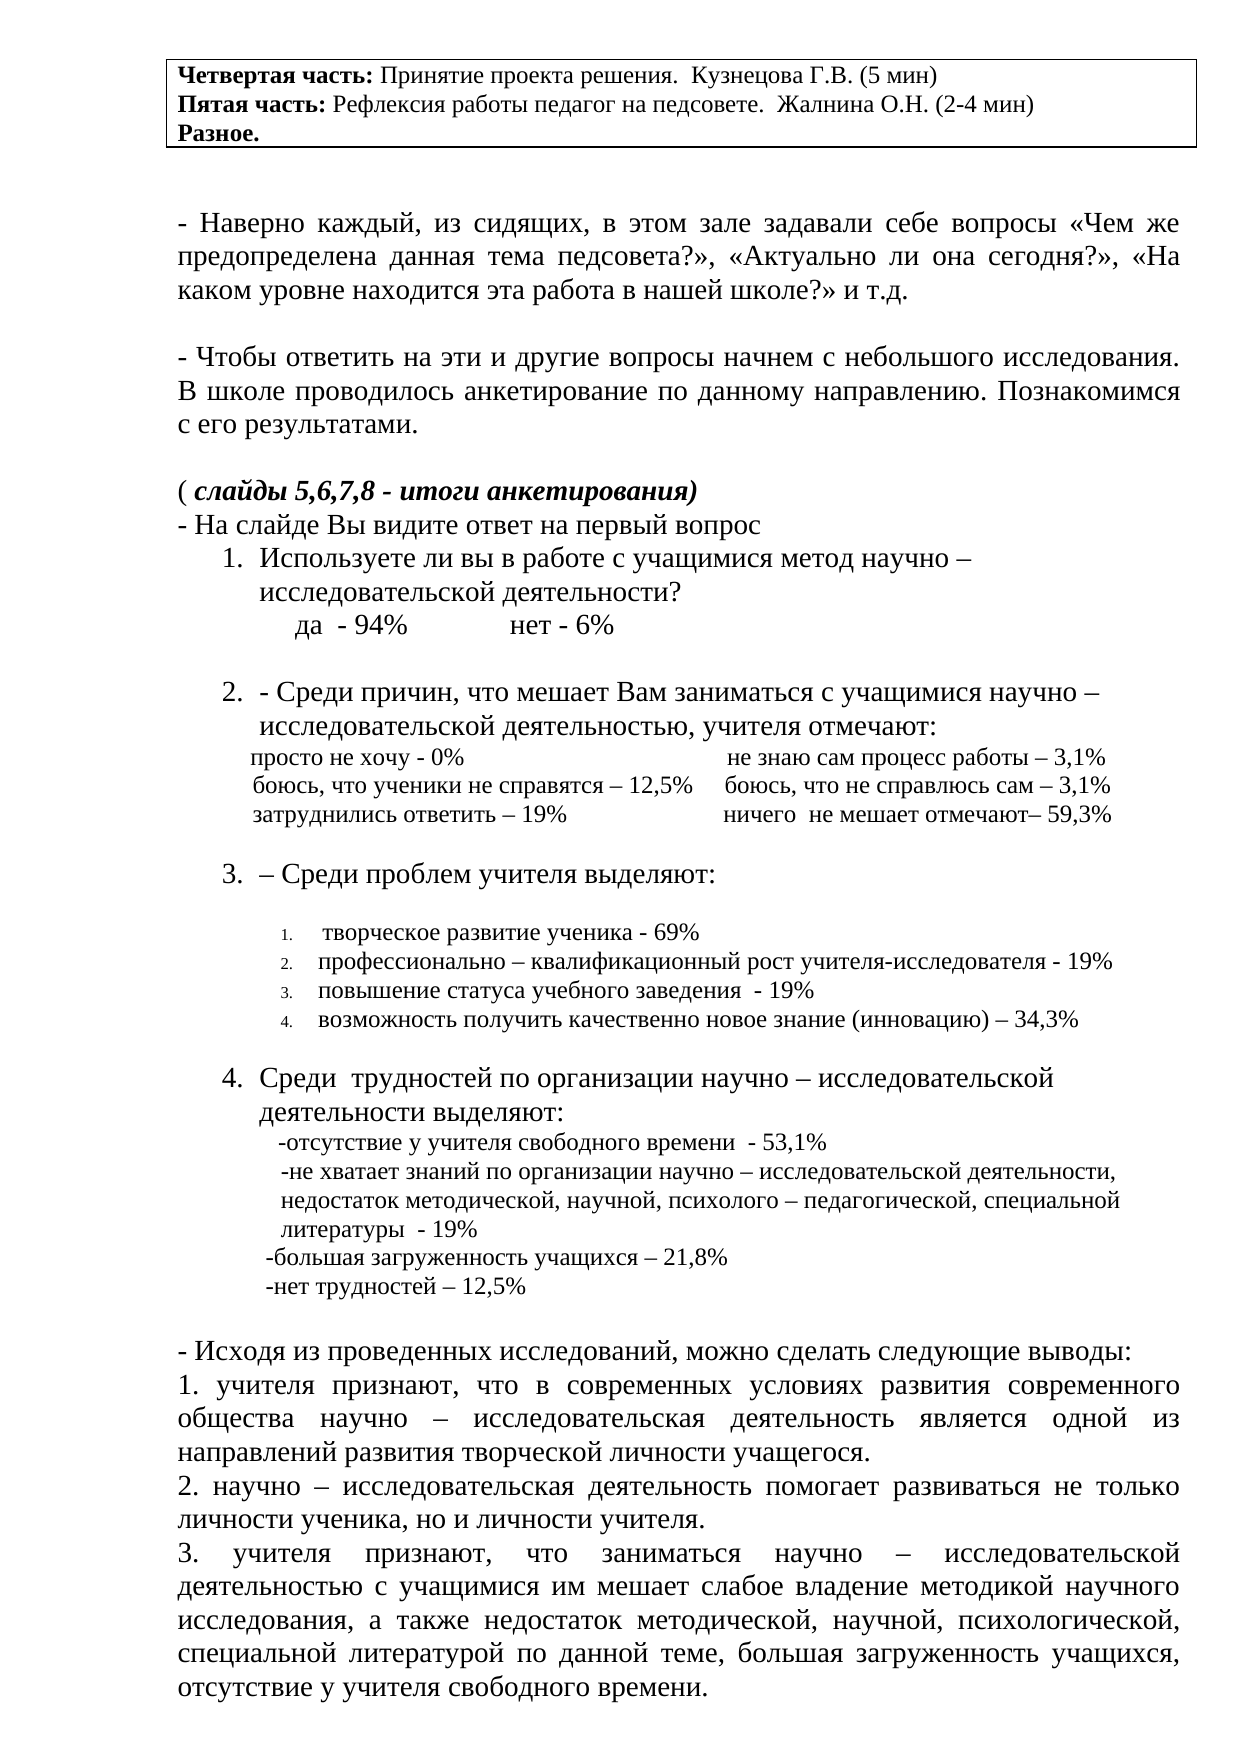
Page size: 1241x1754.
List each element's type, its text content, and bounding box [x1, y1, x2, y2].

text -нет трудностей – 12,5% [222, 1271, 1181, 1300]
text - Наверно каждый, из сидящих, в этом зале задавали себе вопросы «Чем же предопределена данная тема педсовета?», «Актуально ли она сегодня?», «На каком уровне находится эта работа в нашей школе?» и т.д. [177, 205, 1181, 306]
text 3. учителя признают, что заниматься научно – исследовательской деятельностью с учащимися им мешает слабое владение методикой научного исследования, а также недостаток методической, научной, психологической, специальной литературой по данной теме, большая загруженность учащихся, отсутствие у учителя свободного времени. [177, 1535, 1181, 1702]
text просто не хочу - 0% не знаю сам процесс работы – 3,1% [177, 742, 1181, 770]
text 2. научно – исследовательская деятельность помогает развиваться не только личности ученика, но и личности учителя. [177, 1468, 1181, 1535]
text затруднились ответить – 19% ничего не мешает отмечают– 59,3% [177, 799, 1181, 828]
text боюсь, что ученики не справятся – 12,5% боюсь, что не справлюсь сам – 3,1% [177, 770, 1181, 799]
list творческое развитие ученика - 69% [280, 917, 1181, 946]
list – Среди проблем учителя выделяют: [222, 856, 1181, 889]
list - Среди причин, что мешает Вам заниматься с учащимися научно – исследовательской деятельностью, учителя отмечают: [222, 674, 1181, 742]
text - Чтобы ответить на эти и другие вопросы начнем с небольшого исследования. В школе проводилось анкетирование по данному направлению. Познакомимся с его результатами. [177, 339, 1181, 440]
list Среди трудностей по организации научно – исследовательской деятельности выделяют: [222, 1060, 1181, 1127]
list возможность получить качественно новое знание (инновацию) – 34,3% [280, 1004, 1181, 1032]
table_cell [167, 60, 1196, 146]
text - Исходя из проведенных исследований, можно сделать следующие выводы: [177, 1333, 1181, 1367]
list -отсутствие у учителя свободного времени - 53,1% [222, 1127, 1181, 1156]
list профессионально – квалификационный рост учителя-исследователя - 19% [280, 946, 1181, 975]
text ( слайды 5,6,7,8 - итоги анкетирования) [177, 473, 1181, 507]
text 1. учителя признают, что в современных условиях развития современного общества научно – исследовательская деятельность является одной из направлений развития творческой личности учащегося. [177, 1367, 1181, 1468]
text -большая загруженность учащихся – 21,8% [222, 1242, 1181, 1271]
text да - 94% нет - 6% [215, 607, 1181, 641]
text - На слайде Вы видите ответ на первый вопрос [177, 507, 1181, 540]
list повышение статуса учебного заведения - 19% [280, 975, 1181, 1004]
text -не хватает знаний по организации научно – исследовательской деятельности, недостаток методической, научной, психолого – педагогической, специальной литературы - 19% [281, 1156, 1181, 1242]
list Используете ли вы в работе с учащимися метод научно – исследовательской деятельности? [222, 540, 1181, 607]
